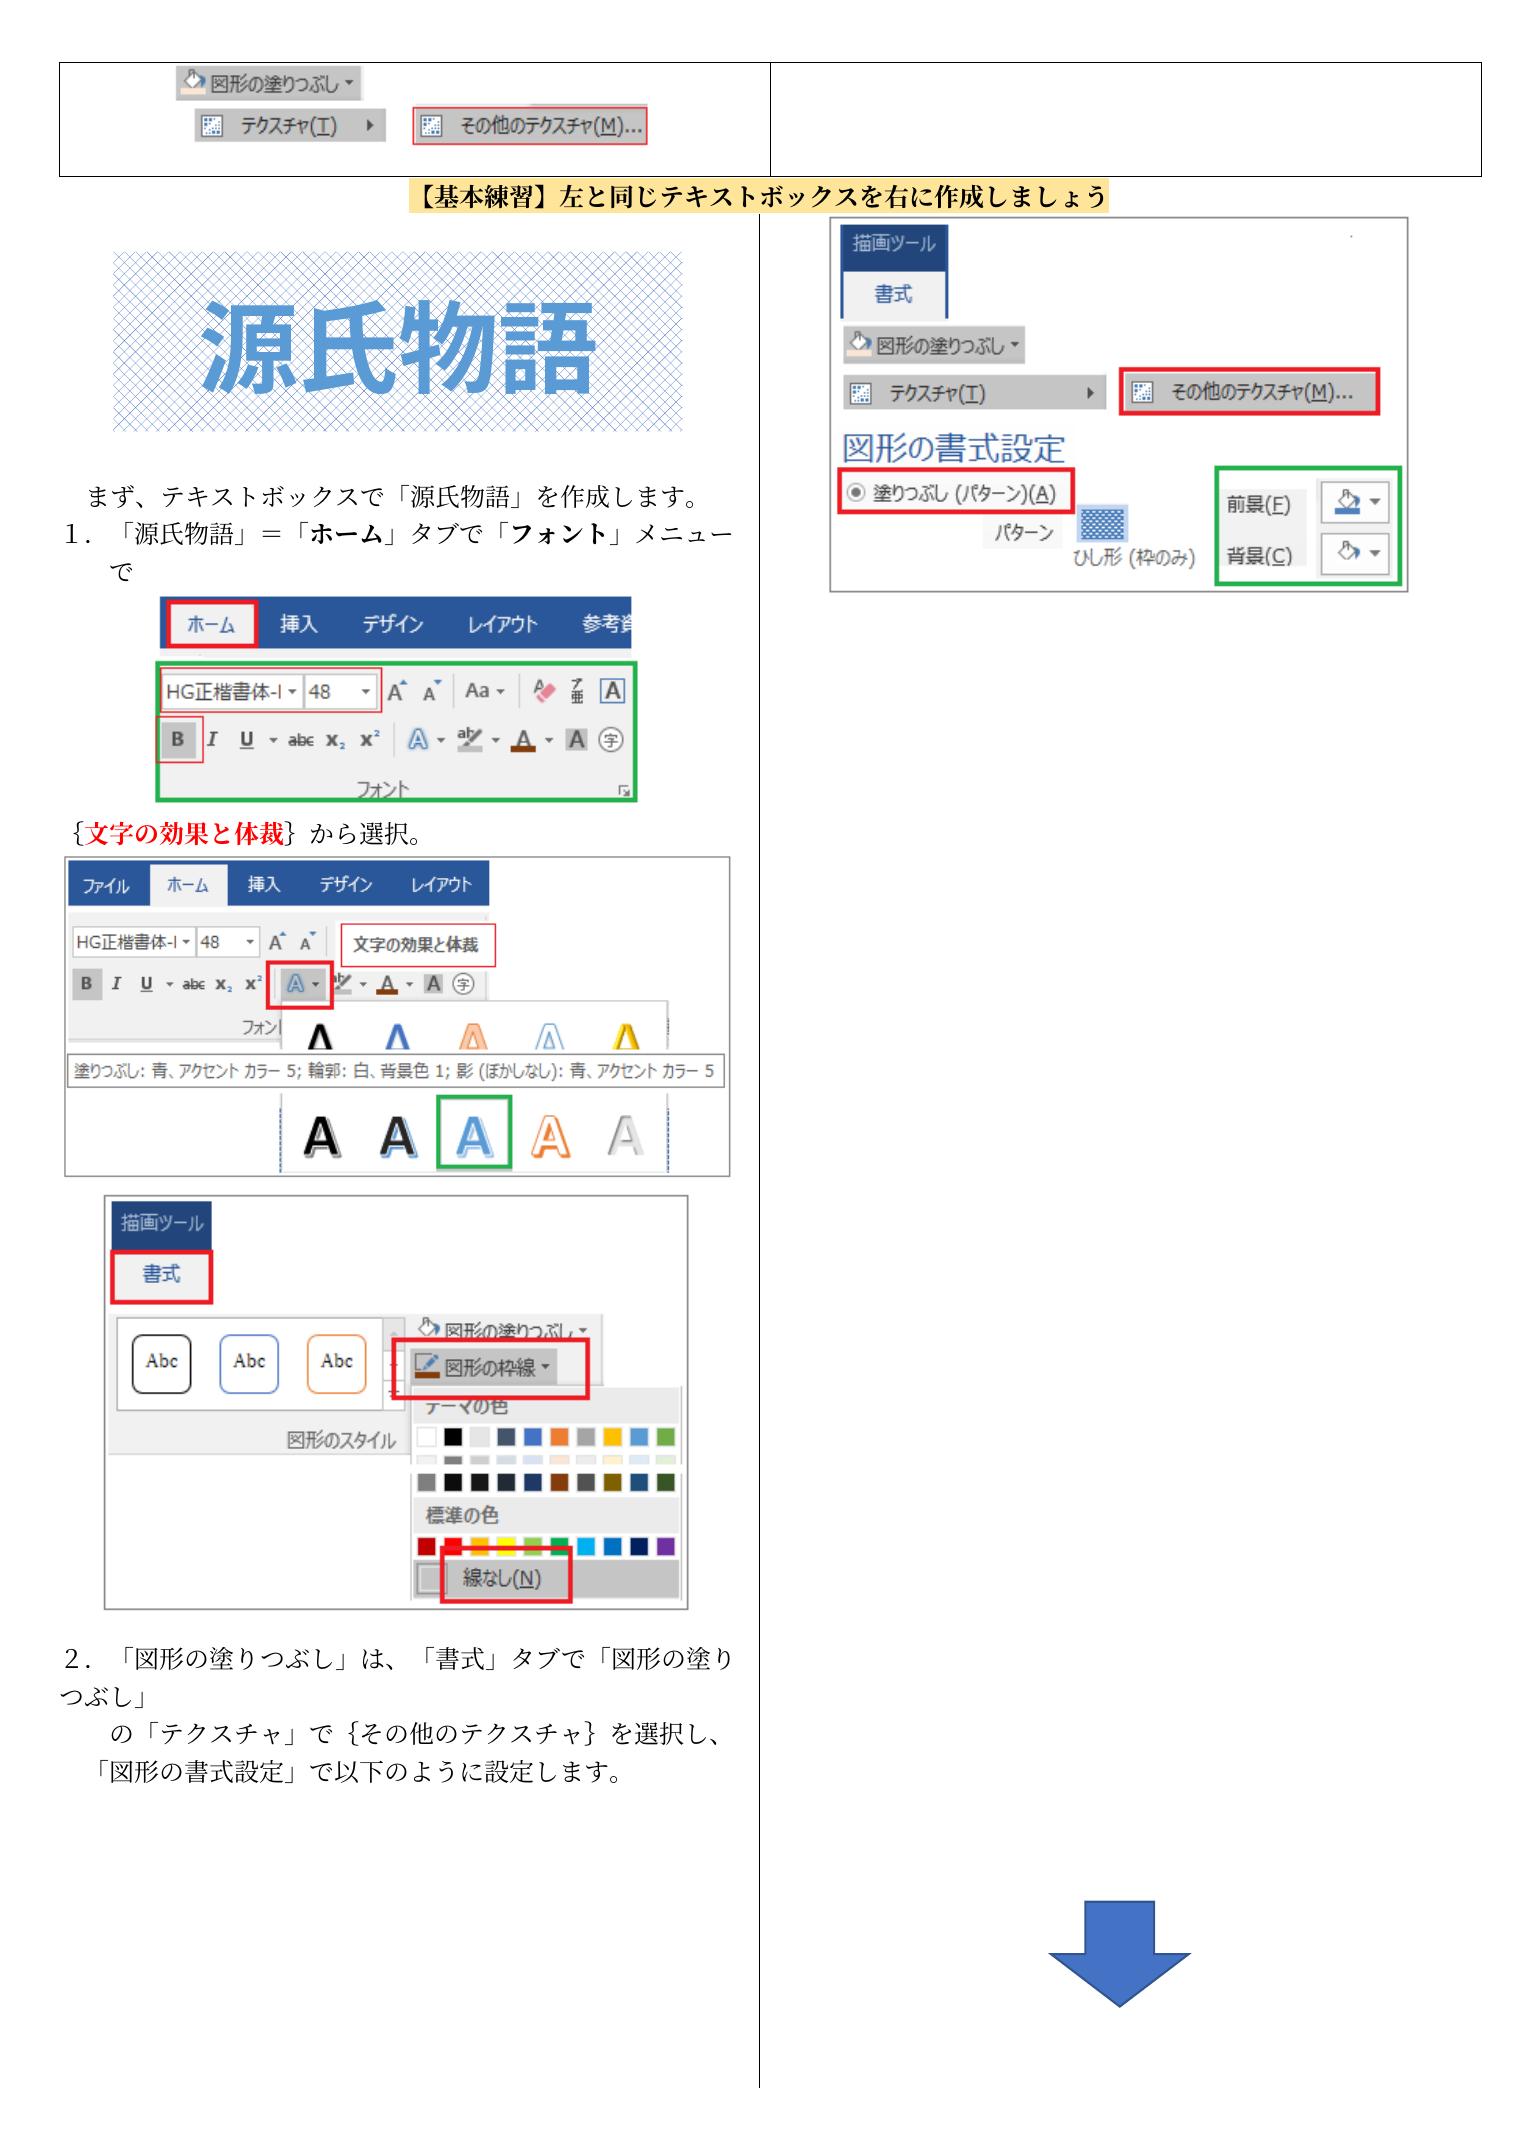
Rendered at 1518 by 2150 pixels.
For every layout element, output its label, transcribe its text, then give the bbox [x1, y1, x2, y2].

text １．「源氏物語」＝「ホーム」タブで「フォント」メニュー [59, 514, 737, 552]
picture [825, 214, 1415, 599]
text まず、テキストボックスで「源氏物語」を作成します。 [59, 477, 737, 514]
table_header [60, 63, 770, 176]
text 「図形の書式設定」で以下のように設定します。 [59, 1752, 737, 1789]
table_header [771, 63, 1481, 176]
text の「テクスチャ」で｛その他のテクスチャ｝を選択し、 [59, 1714, 737, 1752]
picture [101, 1189, 695, 1615]
picture [59, 851, 736, 1184]
text 【基本練習】左と同じテキストボックスを右に作成しましょう [59, 177, 1459, 214]
picture [155, 589, 641, 809]
text ２．「図形の塗りつぶし」は、「書式」タブで「図形の塗りつぶし」 [59, 1639, 737, 1714]
picture [170, 63, 651, 150]
text で [59, 552, 737, 589]
text ｛文字の効果と体裁｝から選択。 [59, 814, 737, 852]
